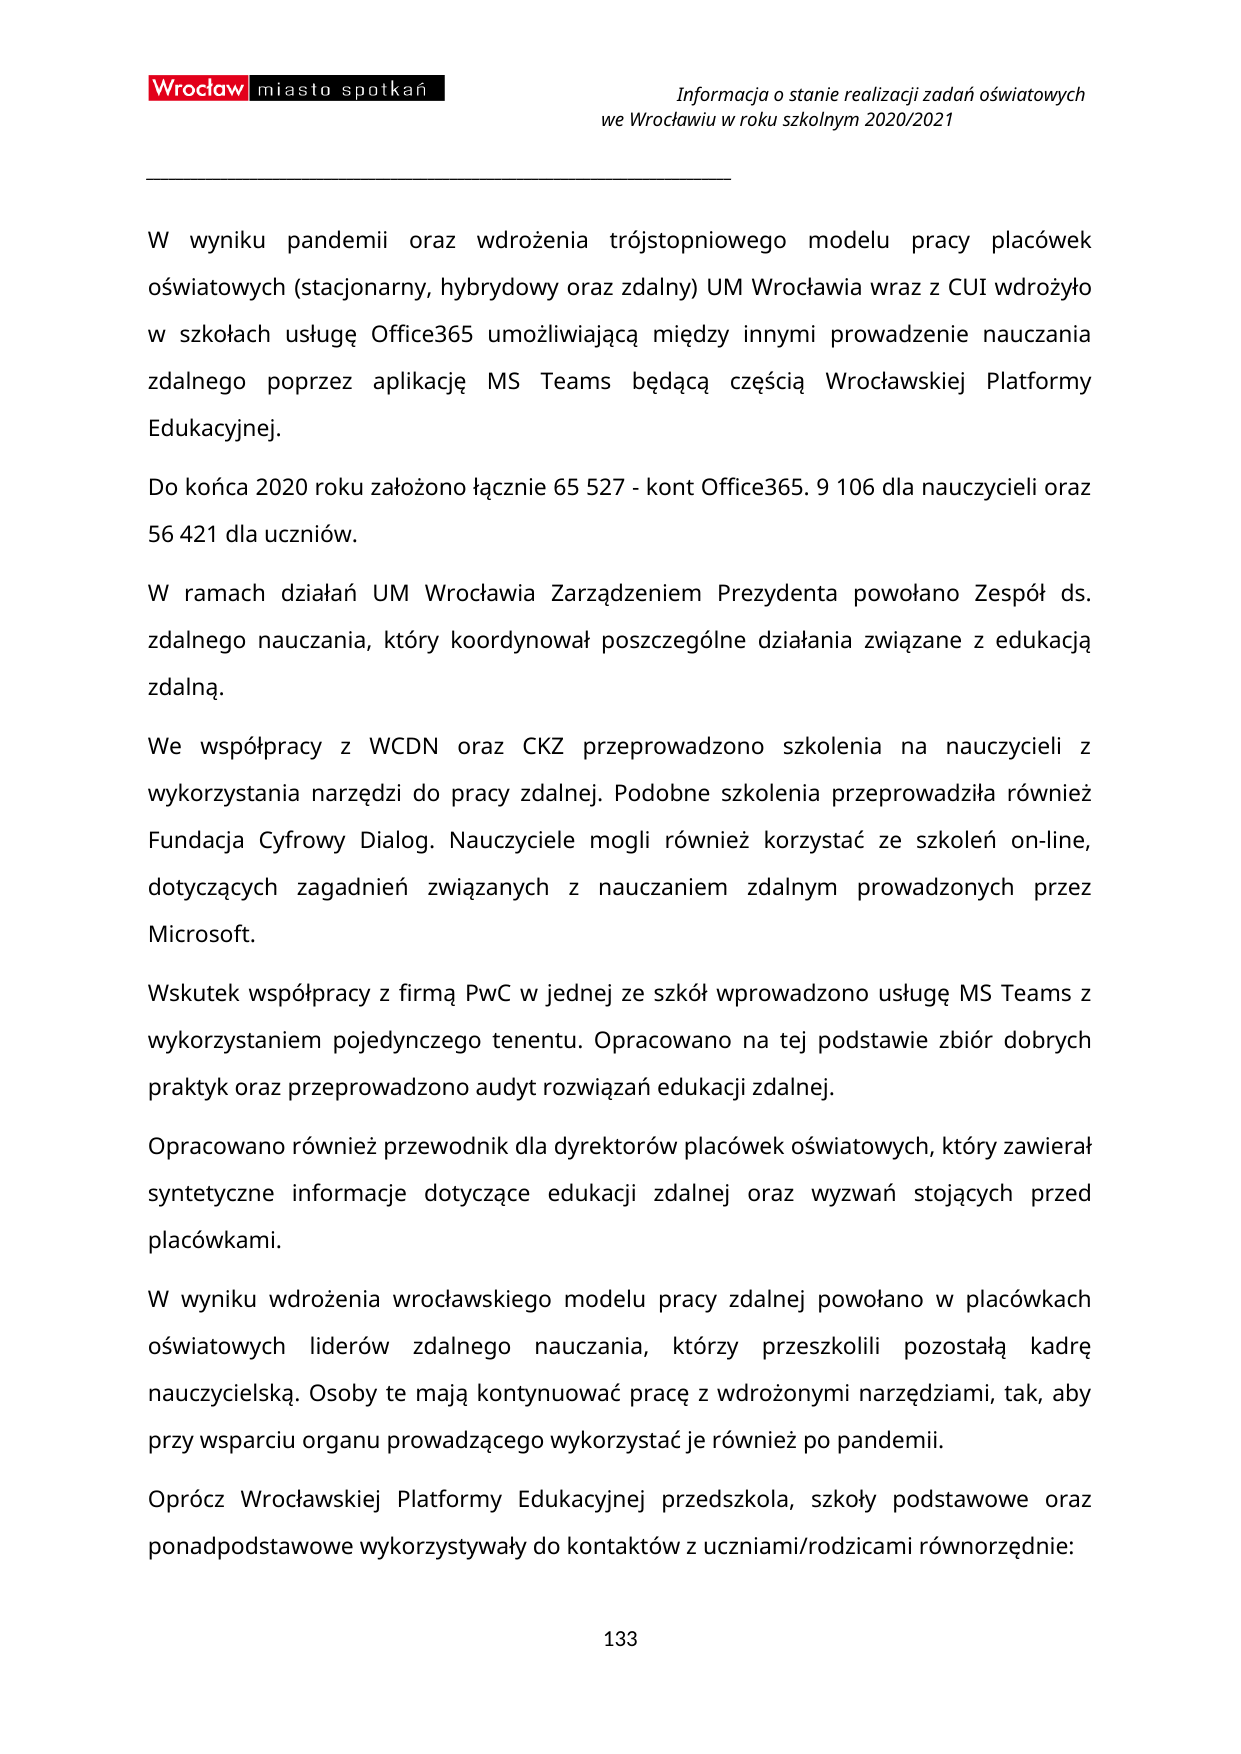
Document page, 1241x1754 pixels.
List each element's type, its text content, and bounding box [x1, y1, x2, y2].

text Wskutek współpracy z firmą PwC w jednej ze szkół wprowadzono usługę MS Teams z wykorzystaniem pojedynczego tenentu. Opracowano na tej podstawie zbiór dobrych praktyk oraz przeprowadzono audyt rozwiązań edukacji zdalnej. [148, 977, 1093, 1102]
text W ramach działań UM Wrocławia Zarządzeniem Prezydenta powołano Zespół ds. zdalnego nauczania, który koordynował poszczególne działania związane z edukacją zdalną. [148, 577, 1093, 702]
text Do końca 2020 roku założono łącznie 65 527 - kont Office365. 9 106 dla nauczycieli oraz 56 421 dla uczniów. [148, 471, 1093, 549]
text W wyniku wdrożenia wrocławskiego modelu pracy zdalnej powołano w placówkach oświatowych liderów zdalnego nauczania, którzy przeszkolili pozostałą kadrę nauczycielską. Osoby te mają kontynuować pracę z wdrożonymi narzędziami, tak, aby przy wsparciu organu prowadzącego wykorzystać je również po pandemii. [148, 1283, 1093, 1455]
text W wyniku pandemii oraz wdrożenia trójstopniowego modelu pracy placówek oświatowych (stacjonarny, hybrydowy oraz zdalny) UM Wrocławia wraz z CUI wdrożyło w szkołach usługę Office365 umożliwiającą między innymi prowadzenie nauczania zdalnego poprzez aplikację MS Teams będącą częścią Wrocławskiej Platformy Edukacyjnej. [148, 224, 1093, 443]
text Oprócz Wrocławskiej Platformy Edukacyjnej przedszkola, szkoły podstawowe oraz ponadpodstawowe wykorzystywały do kontaktów z uczniami/rodzicami równorzędnie: [148, 1483, 1093, 1561]
picture [147, 73, 445, 102]
text We współpracy z WCDN oraz CKZ przeprowadzono szkolenia na nauczycieli z wykorzystania narzędzi do pracy zdalnej. Podobne szkolenia przeprowadziła również Fundacja Cyfrowy Dialog. Nauczyciele mogli również korzystać ze szkoleń on-line, dotyczących zagadnień związanych z nauczaniem zdalnym prowadzonych przez Microsoft. [148, 730, 1093, 949]
text Opracowano również przewodnik dla dyrektorów placówek oświatowych, który zawierał syntetyczne informacje dotyczące edukacji zdalnej oraz wyzwań stojących przed placówkami. [148, 1130, 1093, 1255]
